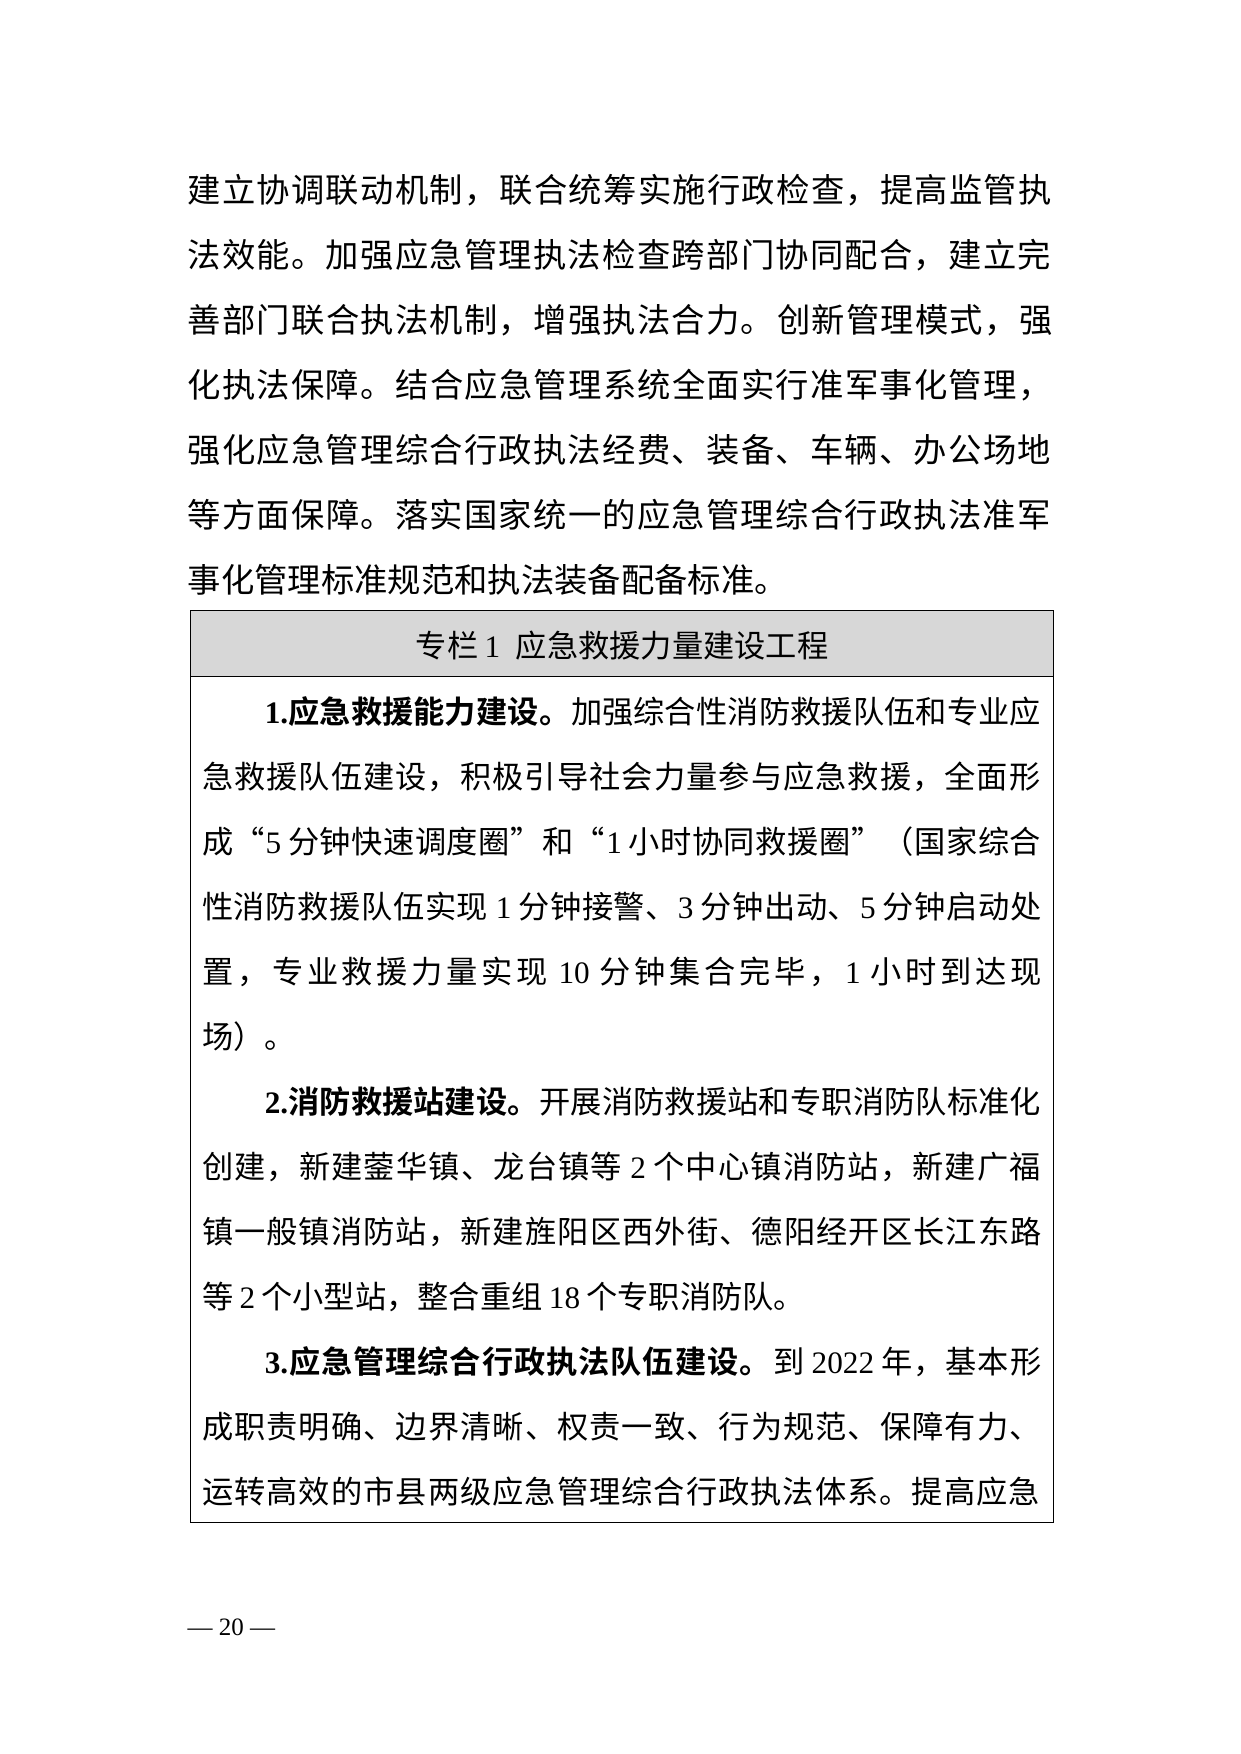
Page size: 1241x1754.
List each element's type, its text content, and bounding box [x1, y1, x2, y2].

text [187, 155, 1053, 610]
table_header 专栏1 应急救援力量建设工程 [191, 611, 1053, 676]
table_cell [191, 677, 1053, 1522]
